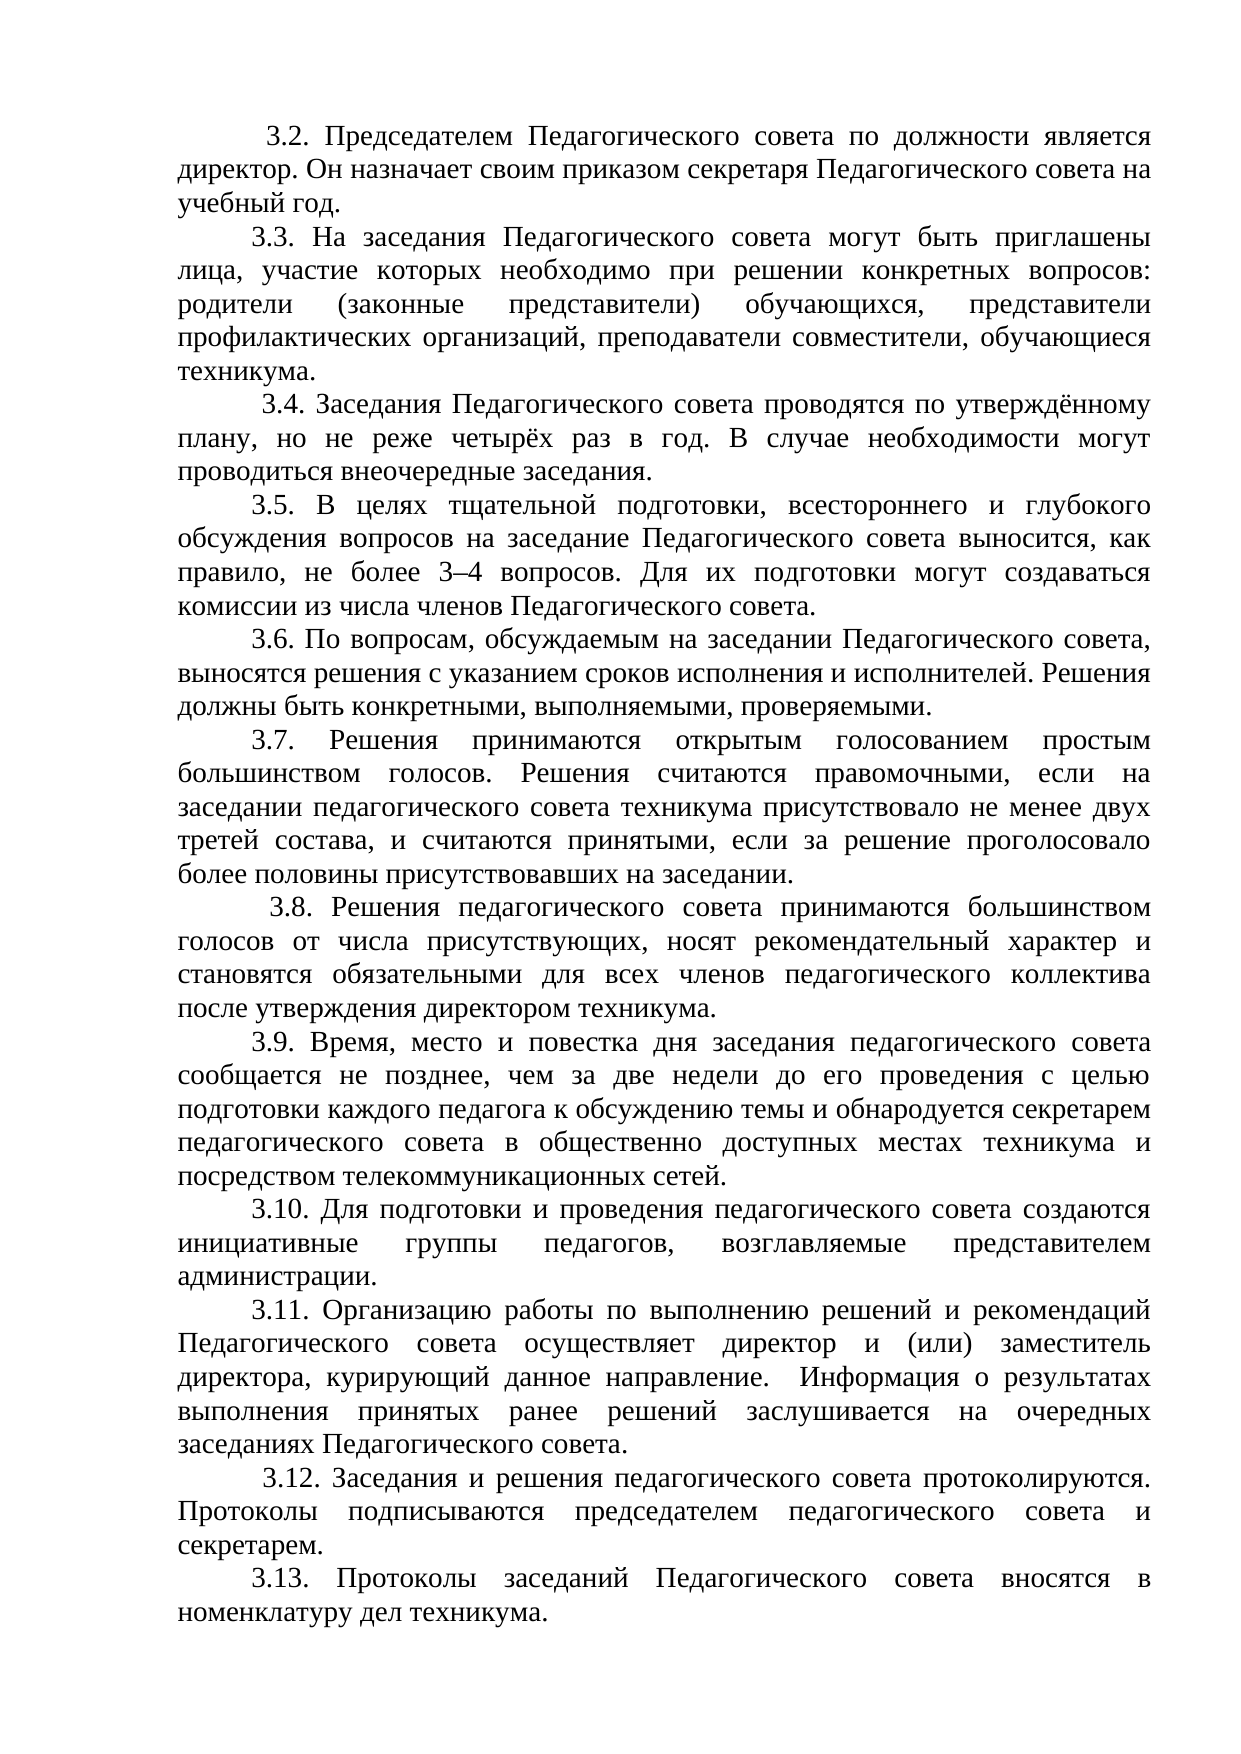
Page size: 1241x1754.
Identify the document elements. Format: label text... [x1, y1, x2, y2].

text 3.3. На заседания Педагогического совета могут быть приглашены лица, участие которых необходимо при решении конкретных вопросов: родители (законные представители) обучающихся, представители профилактических организаций, преподаватели совместители, обучающиеся техникума. [177, 219, 1152, 386]
text 3.11. Организацию работы по выполнению решений и рекомендаций Педагогического совета осуществляет директор и (или) заместитель директора, курирующий данное направление. Информация о результатах выполнения принятых ранее решений заслушивается на очередных заседаниях Педагогического совета. [177, 1292, 1152, 1460]
text 3.2. Председателем Педагогического совета по должности является директор. Он назначает своим приказом секретаря Педагогического совета на учебный год. [177, 118, 1152, 219]
text 3.9. Время, место и повестка дня заседания педагогического совета сообщается не позднее, чем за две недели до его проведения с целью подготовки каждого педагога к обсуждению темы и обнародуется секретарем педагогического совета в общественно доступных местах техникума и посредством телекоммуникационных сетей. [177, 1024, 1152, 1191]
text 3.7. Решения принимаются открытым голосованием простым большинством голосов. Решения считаются правомочными, если на заседании педагогического совета техникума присутствовало не менее двух третей состава, и считаются принятыми, если за решение проголосовало более половины присутствовавших на заседании. [177, 722, 1152, 889]
text 3.13. Протоколы заседаний Педагогического совета вносятся в номенклатуру дел техникума. [177, 1560, 1152, 1627]
text 3.4. Заседания Педагогического совета проводятся по утверждённому плану, но не реже четырёх раз в год. В случае необходимости могут проводиться внеочередные заседания. [177, 386, 1152, 487]
text 3.12. Заседания и решения педагогического совета протоколируются. Протоколы подписываются председателем педагогического совета и секретарем. [177, 1460, 1152, 1560]
text 3.10. Для подготовки и проведения педагогического совета создаются инициативные группы педагогов, возглавляемые представителем администрации. [177, 1191, 1152, 1292]
text 3.6. По вопросам, обсуждаемым на заседании Педагогического совета, выносятся решения с указанием сроков исполнения и исполнителей. Решения должны быть конкретными, выполняемыми, проверяемыми. [177, 621, 1152, 722]
text 3.8. Решения педагогического совета принимаются большинством голосов от числа присутствующих, носят рекомендательный характер и становятся обязательными для всех членов педагогического коллектива после утверждения директором техникума. [177, 889, 1152, 1024]
text 3.5. В целях тщательной подготовки, всестороннего и глубокого обсуждения вопросов на заседание Педагогического совета выносится, как правило, не более 3–4 вопросов. Для их подготовки могут создаваться комиссии из числа членов Педагогического совета. [177, 487, 1152, 621]
